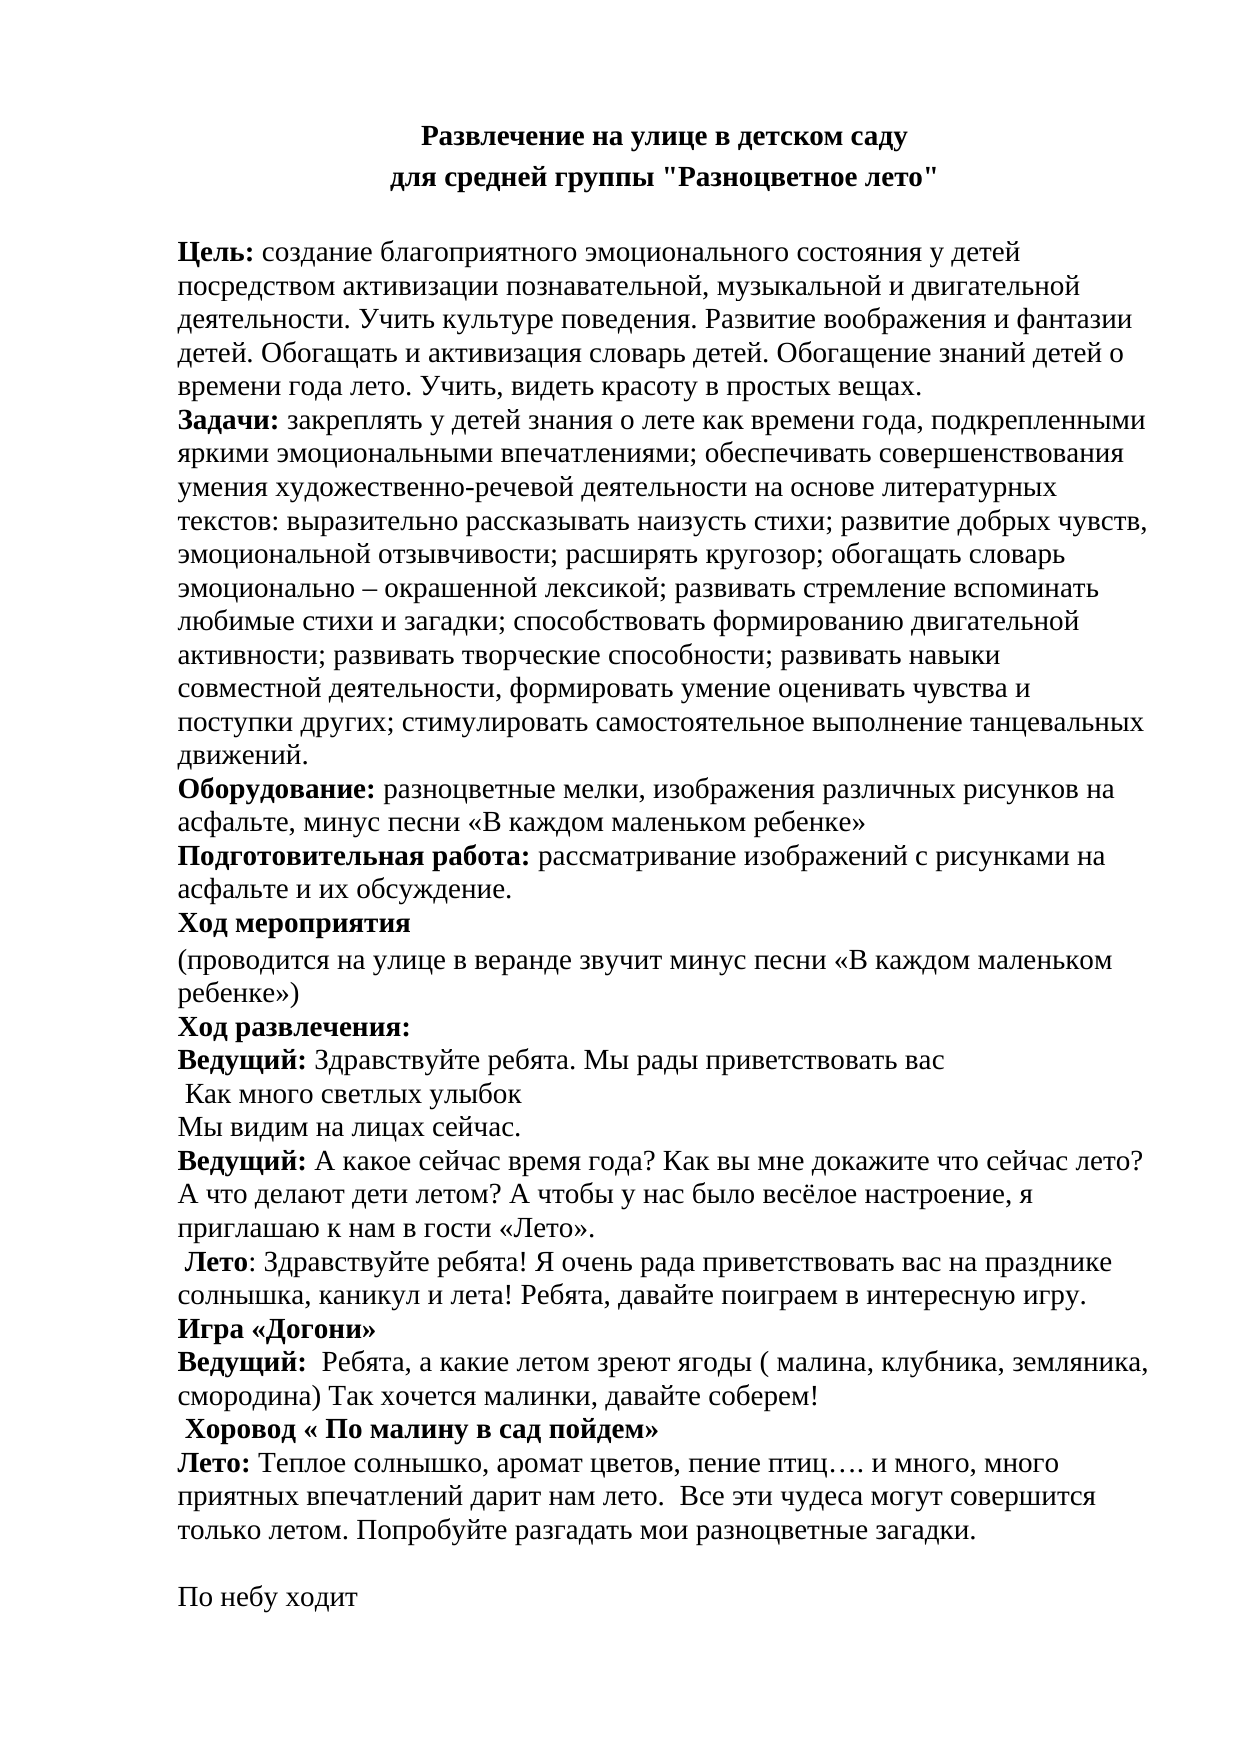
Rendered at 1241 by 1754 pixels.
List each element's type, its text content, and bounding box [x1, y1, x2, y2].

text для средней группы "Разноцветное лето" [177, 159, 1152, 193]
text Цель: создание благоприятного эмоционального состояния у детей посредством активизации познавательной, музыкальной и двигательной деятельности. Учить культуре поведения. Развитие воображения и фантазии детей. Обогащать и активизация словарь детей. Обогащение знаний детей о времени года лето. Учить, видеть красоту в простых вещах. Задачи: закреплять у детей знания о лете как времени года, подкрепленными яркими эмоциональными впечатлениями; обеспечивать совершенствования умения художественно-речевой деятельности на основе литературных текстов: выразительно рассказывать наизусть стихи; развитие добрых чувств, эмоциональной отзывчивости; расширять кругозор; обогащать словарь эмоционально – окрашенной лексикой; развивать стремление вспоминать любимые стихи и загадки; способствовать формированию двигательной активности; развивать творческие способности; развивать навыки совместной деятельности, формировать умение оценивать чувства и поступки других; стимулировать самостоятельное выполнение танцевальных движений. [177, 234, 1152, 771]
text Ведущий: Ребята, а какие летом зреют ягоды ( малина, клубника, земляника, смородина) Так хочется малинки, давайте соберем! [177, 1344, 1152, 1411]
text Ведущий: Здравствуйте ребята. Мы рады приветствовать вас [177, 1042, 1152, 1076]
text Лето: Здравствуйте ребята! Я очень рада приветствовать вас на празднике солнышка, каникул и лета! Ребята, давайте поиграем в интересную игру. Игра «Догони» [177, 1244, 1152, 1344]
text Оборудование: разноцветные мелки, изображения различных рисунков на асфальте, минус песни «В каждом маленьком ребенке» Подготовительная работа: рассматривание изображений с рисунками на асфальте и их обсуждение. [177, 771, 1152, 905]
text По небу ходит [177, 1579, 1152, 1613]
text Развлечение на улице в детском саду [177, 118, 1152, 152]
text (проводится на улице в веранде звучит минус песни «В каждом маленьком ребенке») Ход развлечения: [177, 942, 1152, 1042]
text Мы видим на лицах сейчас. Ведущий: А какое сейчас время года? Как вы мне докажите что сейчас лето? А что делают дети летом? А чтобы у нас было весёлое настроение, я приглашаю к нам в гости «Лето». [177, 1109, 1152, 1244]
text Как много светлых улыбок [177, 1076, 1152, 1109]
text Лето: Теплое солнышко, аромат цветов, пение птиц…. и много, много приятных впечатлений дарит нам лето. Все эти чудеса могут совершится только летом. Попробуйте разгадать мои разноцветные загадки. [177, 1445, 1152, 1546]
text Ход мероприятия [177, 905, 1152, 939]
text Хоровод « По малину в сад пойдем» [177, 1411, 1152, 1445]
